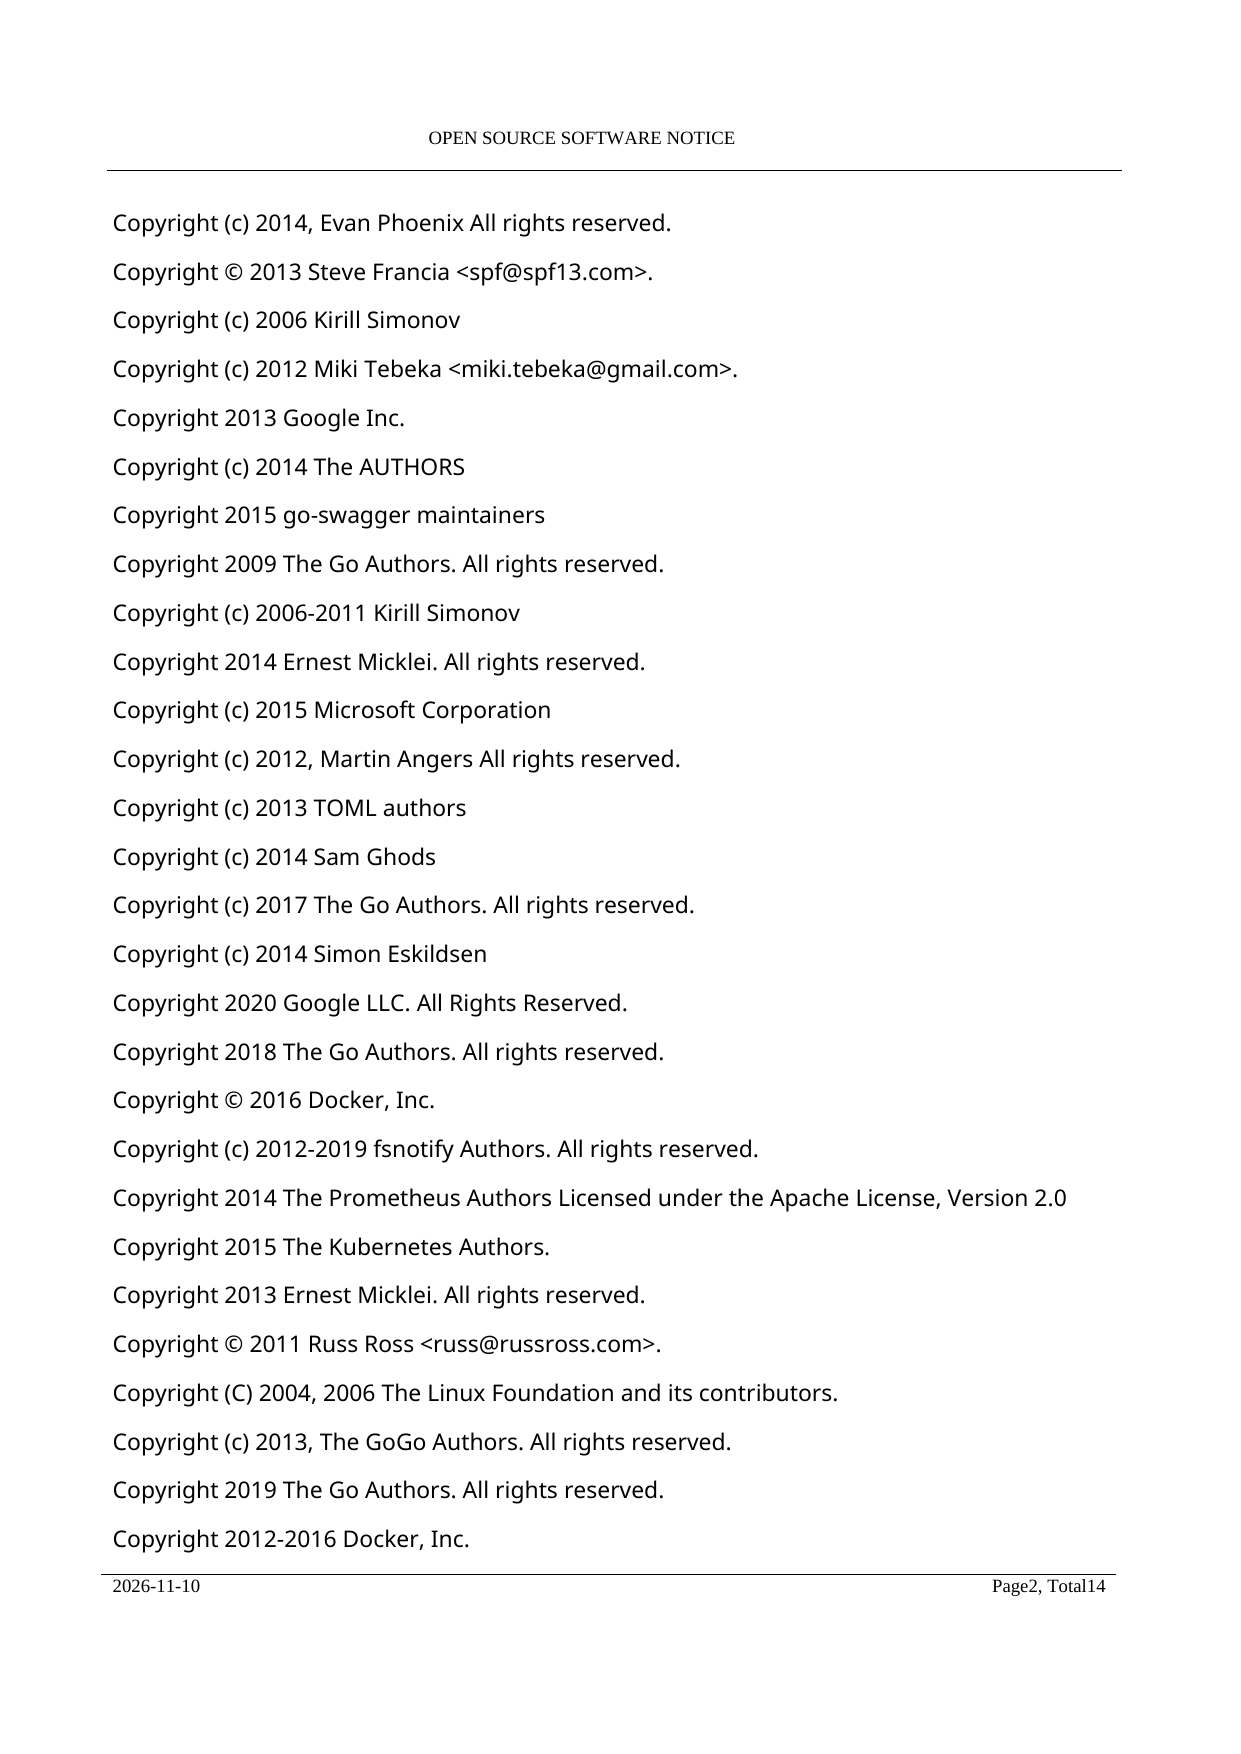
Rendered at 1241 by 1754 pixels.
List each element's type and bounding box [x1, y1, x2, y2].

text [112, 206, 1128, 1555]
